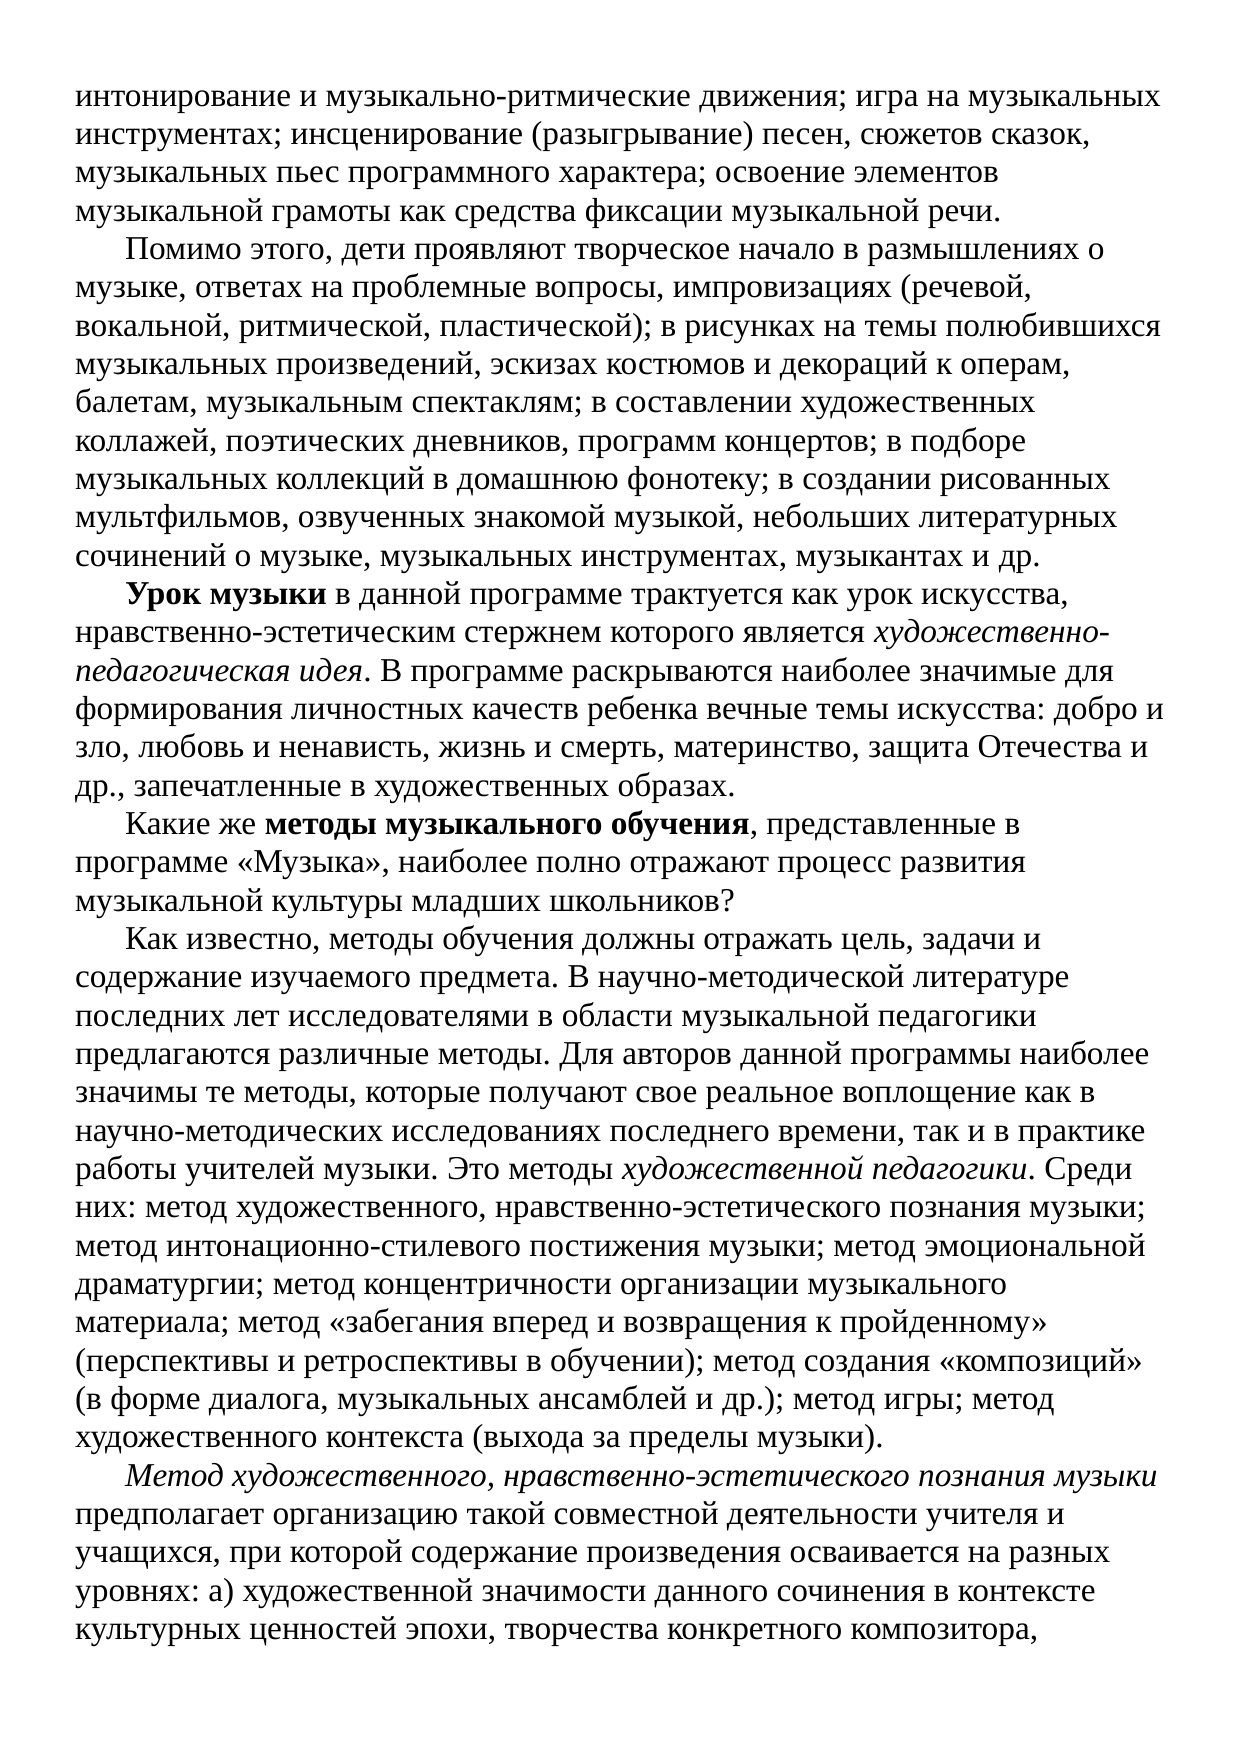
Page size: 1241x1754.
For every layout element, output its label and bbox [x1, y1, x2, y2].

text [75, 75, 1165, 1647]
